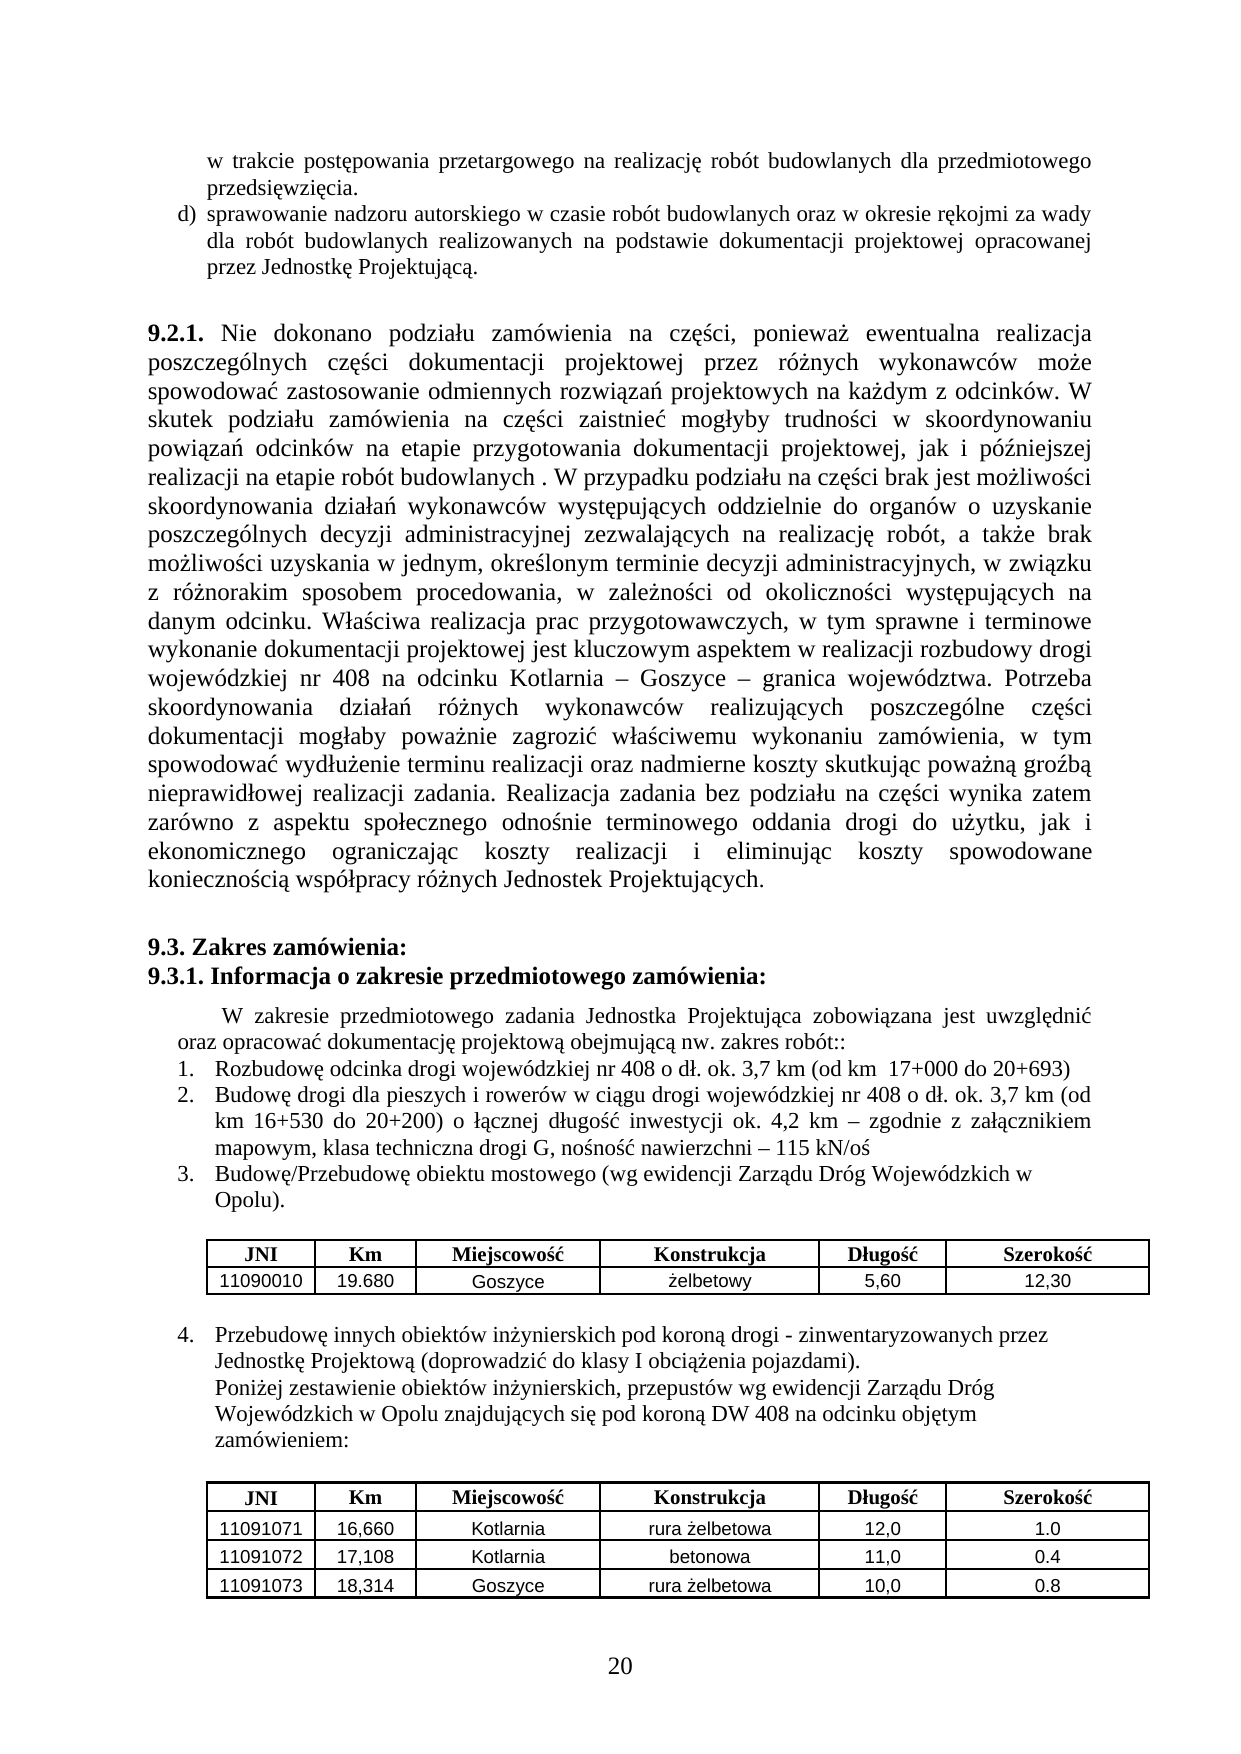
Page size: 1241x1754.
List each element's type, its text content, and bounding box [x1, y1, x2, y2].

table_cell 11091073 [208, 1570, 314, 1596]
table_cell 11091072 [208, 1541, 314, 1568]
table_cell Kotlarnia [417, 1512, 599, 1539]
text W zakresie przedmiotowego zadania Jednostka Projektująca zobowiązana jest uwzględnić oraz opracować dokumentację projektową obejmującą nw. zakres robót:: [177, 1002, 1093, 1055]
table_header Km [316, 1241, 415, 1266]
list Przebudowę innych obiektów inżynierskich pod koroną drogi - zinwentaryzowanych przez Jednostkę Projektową (doprowadzić do klasy I obciążenia pojazdami). [177, 1321, 1093, 1373]
table_header Szerokość [947, 1241, 1148, 1266]
table_cell 11,0 [820, 1541, 945, 1568]
table_header Konstrukcja [601, 1484, 818, 1510]
text 9.2.1. Nie dokonano podziału zamówienia na części, ponieważ ewentualna realizacja poszczególnych części dokumentacji projektowej przez różnych wykonawców może spowodować zastosowanie odmiennych rozwiązań projektowych na każdym z odcinków. W skutek podziału zamówienia na części zaistnieć mogłyby trudności w skoordynowaniu powiązań odcinków na etapie przygotowania dokumentacji projektowej, jak i późniejszej realizacji na etapie robót budowlanych . W przypadku podziału na części brak jest możliwości skoordynowania działań wykonawców występujących oddzielnie do organów o uzyskanie poszczególnych decyzji administracyjnej zezwalających na realizację robót, a także brak możliwości uzyskania w jednym, określonym terminie decyzji administracyjnych, w związku z różnorakim sposobem procedowania, w zależności od okoliczności występujących na danym odcinku. Właściwa realizacja prac przygotowawczych, w tym sprawne i terminowe wykonanie dokumentacji projektowej jest kluczowym aspektem w realizacji rozbudowy drogi wojewódzkiej nr 408 na odcinku Kotlarnia – Goszyce – granica województwa. Potrzeba skoordynowania działań różnych wykonawców realizujących poszczególne części dokumentacji mogłaby poważnie zagrozić właściwemu wykonaniu zamówienia, w tym spowodować wydłużenie terminu realizacji oraz nadmierne koszty skutkując poważną groźbą nieprawidłowej realizacji zadania. Realizacja zadania bez podziału na części wynika zatem zarówno z aspektu społecznego odnośnie terminowego oddania drogi do użytku, jak i ekonomicznego ograniczając koszty realizacji i eliminując koszty spowodowane koniecznością współpracy różnych Jednostek Projektujących. [148, 318, 1093, 893]
table_cell 0.8 [947, 1570, 1148, 1596]
table_header Km [316, 1484, 415, 1510]
table_header Miejscowość [417, 1484, 599, 1510]
text 9.3. Zakres zamówienia: [148, 932, 1093, 961]
table_header Długość [820, 1241, 945, 1266]
table_cell Goszyce [417, 1570, 599, 1596]
table_cell 19.680 [316, 1268, 415, 1292]
table_header Długość [820, 1484, 945, 1510]
table_cell 12,0 [820, 1512, 945, 1539]
table_cell 17,108 [316, 1541, 415, 1568]
table_cell 12,30 [947, 1268, 1148, 1292]
table_cell Kotlarnia [417, 1541, 599, 1568]
table_header JNI [208, 1241, 314, 1266]
text 9.3.1. Informacja o zakresie przedmiotowego zamówienia: [148, 961, 1093, 989]
list Budowę/Przebudowę obiektu mostowego (wg ewidencji Zarządu Dróg Wojewódzkich w Opolu). [177, 1160, 1093, 1213]
table_header Konstrukcja [601, 1241, 818, 1266]
list Rozbudowę odcinka drogi wojewódzkiej nr 408 o dł. ok. 3,7 km (od km 17+000 do 20+693) [177, 1055, 1093, 1081]
list sprawowanie nadzoru autorskiego w czasie robót budowlanych oraz w okresie rękojmi za wady dla robót budowlanych realizowanych na podstawie dokumentacji projektowej opracowanej przez Jednostkę Projektującą. [177, 200, 1093, 279]
table_cell 11091071 [208, 1512, 314, 1539]
table_cell 18,314 [316, 1570, 415, 1596]
table_cell żelbetowy [601, 1268, 818, 1292]
table_header JNI [208, 1484, 314, 1510]
list Budowę drogi dla pieszych i rowerów w ciągu drogi wojewódzkiej nr 408 o dł. ok. 3,7 km (od km 16+530 do 20+200) o łącznej długość inwestycji ok. 4,2 km – zgodnie z załącznikiem mapowym, klasa techniczna drogi G, nośność nawierzchni – 115 kN/oś [177, 1081, 1093, 1160]
table_cell rura żelbetowa [601, 1512, 818, 1539]
list Poniżej zestawienie obiektów inżynierskich, przepustów wg ewidencji Zarządu Dróg Wojewódzkich w Opolu znajdujących się pod koroną DW 408 na odcinku objętym zamówieniem: [214, 1373, 1093, 1453]
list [177, 148, 1093, 200]
table_cell betonowa [601, 1541, 818, 1568]
table_header Miejscowość [417, 1241, 599, 1266]
table_cell 0.4 [947, 1541, 1148, 1568]
table_cell Goszyce [417, 1268, 599, 1292]
table_cell 1.0 [947, 1512, 1148, 1539]
table_cell 11090010 [208, 1268, 314, 1292]
table_header Szerokość [947, 1484, 1148, 1510]
table_cell rura żelbetowa [601, 1570, 818, 1596]
table_cell 5,60 [820, 1268, 945, 1292]
table_cell 10,0 [820, 1570, 945, 1596]
table_cell 16,660 [316, 1512, 415, 1539]
